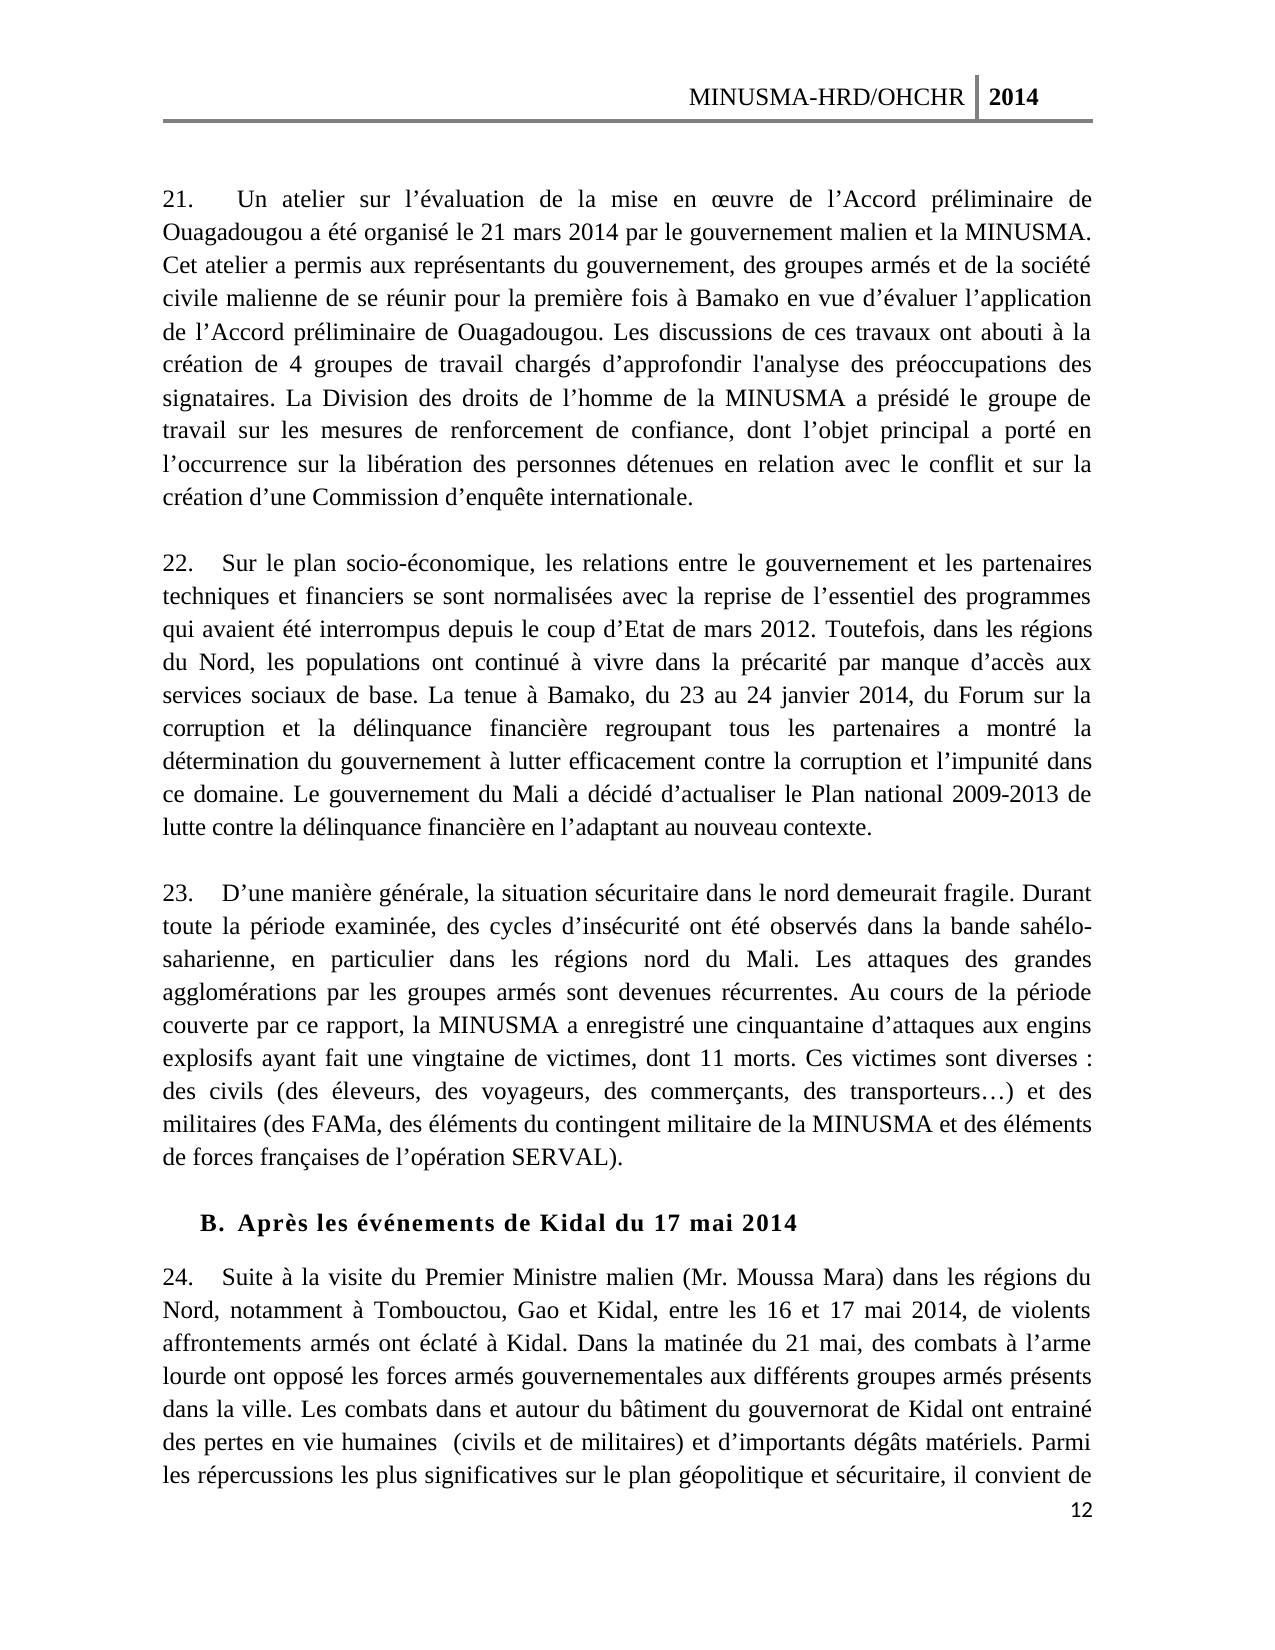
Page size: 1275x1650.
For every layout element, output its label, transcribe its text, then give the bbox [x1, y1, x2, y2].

text 21. Un atelier sur l’évaluation de la mise en œuvre de l’Accord préliminaire de Ouagadougou a été organisé le 21 mars 2014 par le gouvernement malien et la MINUSMA. Cet atelier a permis aux représentants du gouvernement, des groupes armés et de la société civile malienne de se réunir pour la première fois à Bamako en vue d’évaluer l’application de l’Accord préliminaire de Ouagadougou. Les discussions de ces travaux ont abouti à la création de 4 groupes de travail chargés d’approfondir l'analyse des préoccupations des signataires. La Division des droits de l’homme de la MINUSMA a présidé le groupe de travail sur les mesures de renforcement de confiance, dont l’objet principal a porté en l’occurrence sur la libération des personnes détenues en relation avec le conflit et sur la création d’une Commission d’enquête internationale. [162, 184, 1093, 510]
text 22. Sur le plan socio-économique, les relations entre le gouvernement et les partenaires techniques et financiers se sont normalisées avec la reprise de l’essentiel des programmes qui avaient été interrompus depuis le coup d’Etat de mars 2012. Toutefois, dans les régions du Nord, les populations ont continué à vivre dans la précarité par manque d’accès aux services sociaux de base. La tenue à Bamako, du 23 au 24 janvier 2014, du Forum sur la corruption et la délinquance financière regroupant tous les partenaires a montré la détermination du gouvernement à lutter efficacement contre la corruption et l’impunité dans ce domaine. Le gouvernement du Mali a décidé d’actualiser le Plan national 2009-2013 de lutte contre la délinquance financière en l’adaptant au nouveau contexte. [162, 548, 1093, 841]
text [162, 1262, 1093, 1489]
text 23. D’une manière générale, la situation sécuritaire dans le nord demeurait fragile. Durant toute la période examinée, des cycles d’insécurité ont été observés dans la bande sahélo-saharienne, en particulier dans les régions nord du Mali. Les attaques des grandes agglomérations par les groupes armés sont devenues récurrentes. Au cours de la période couverte par ce rapport, la MINUSMA a enregistré une cinquantaine d’attaques aux engins explosifs ayant fait une vingtaine de victimes, dont 11 morts. Ces victimes sont diverses : des civils (des éleveurs, des voyageurs, des commerçants, des transporteurs…) et des militaires (des FAMa, des éléments du contingent militaire de la MINUSMA et des éléments de forces françaises de l’opération SERVAL). [162, 878, 1093, 1171]
subtitle Après les événements de Kidal du 17 mai 2014 [200, 1208, 1093, 1237]
